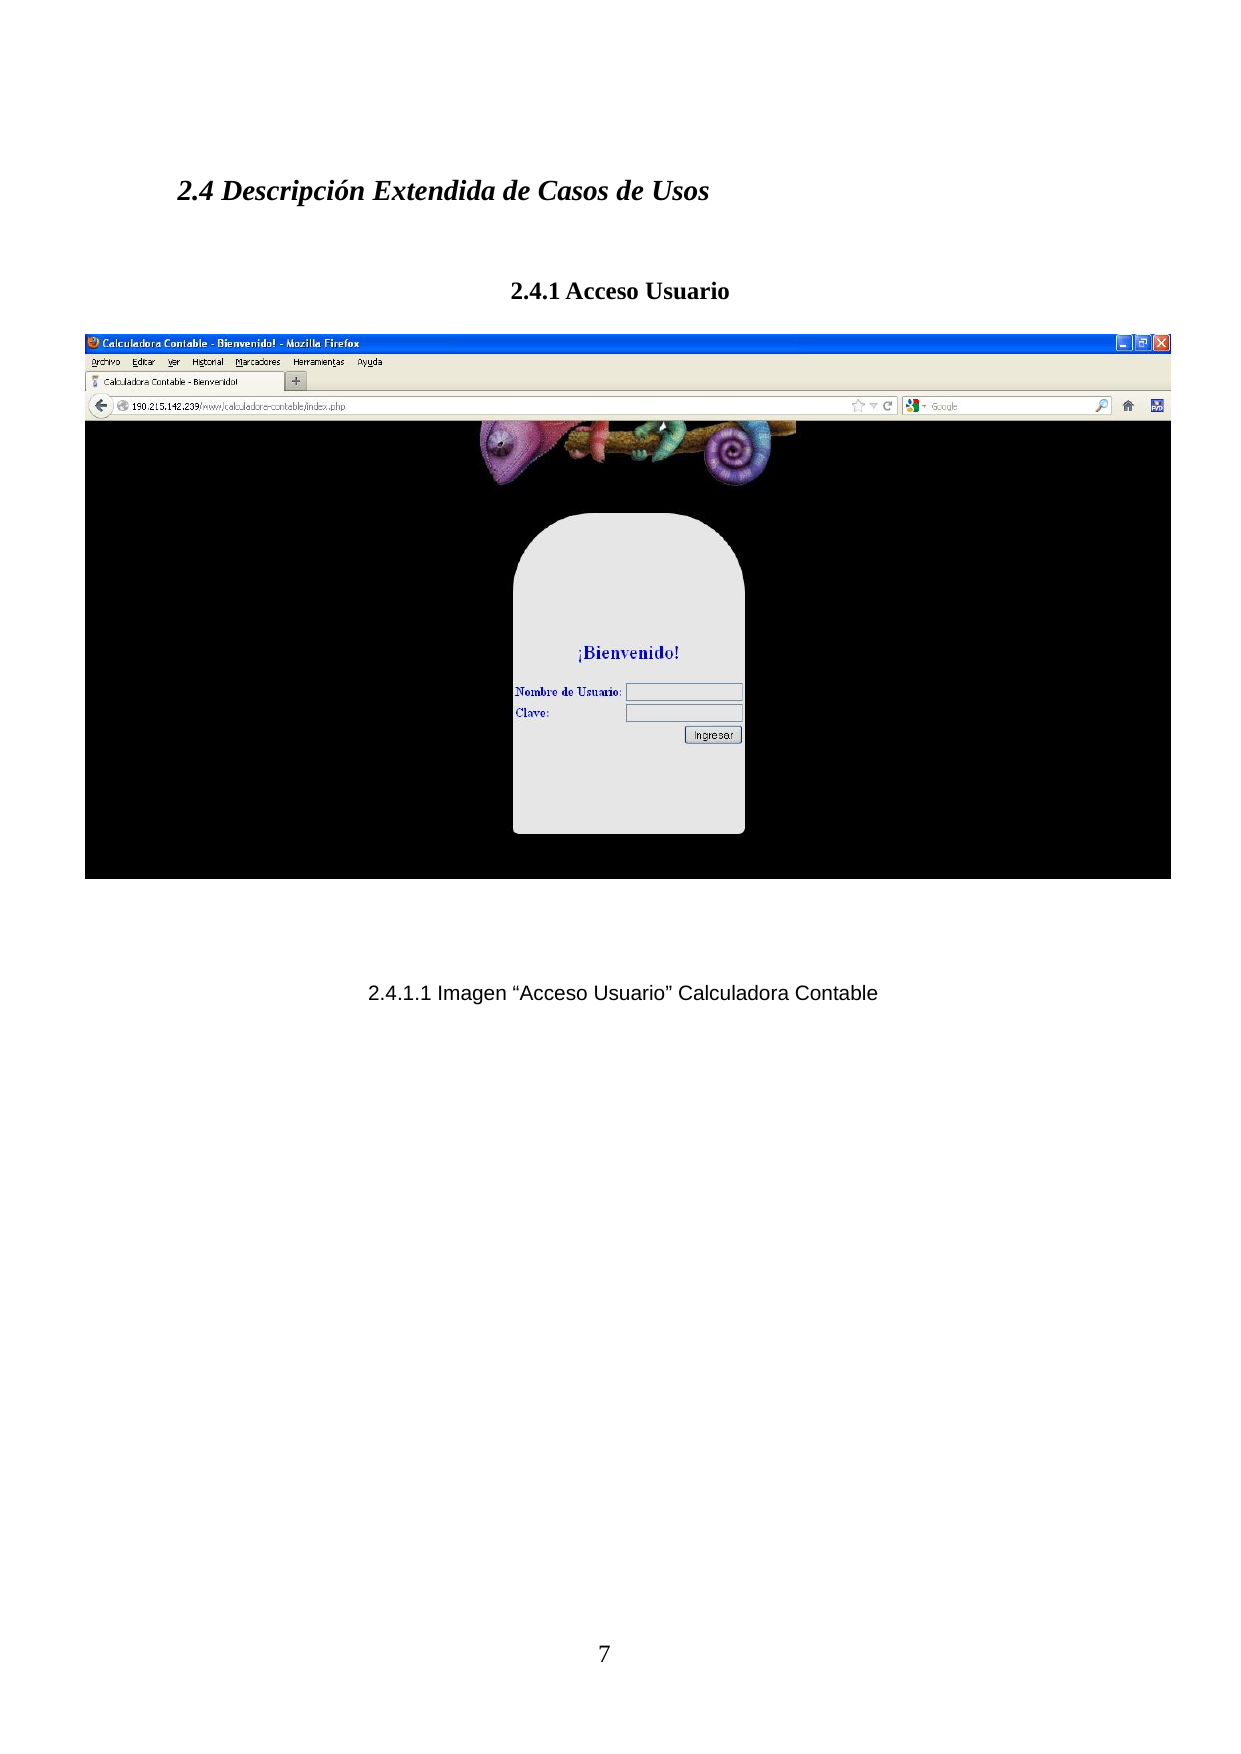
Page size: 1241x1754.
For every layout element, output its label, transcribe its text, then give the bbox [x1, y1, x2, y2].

text 2.4.1.1 Imagen “Acceso Usuario” Calculadora Contable [177, 981, 1063, 1004]
subtitle 2.4 Descripción Extendida de Casos de Usos [177, 173, 1063, 206]
text 2.4.1 Acceso Usuario [177, 276, 1063, 305]
picture [85, 334, 1171, 879]
